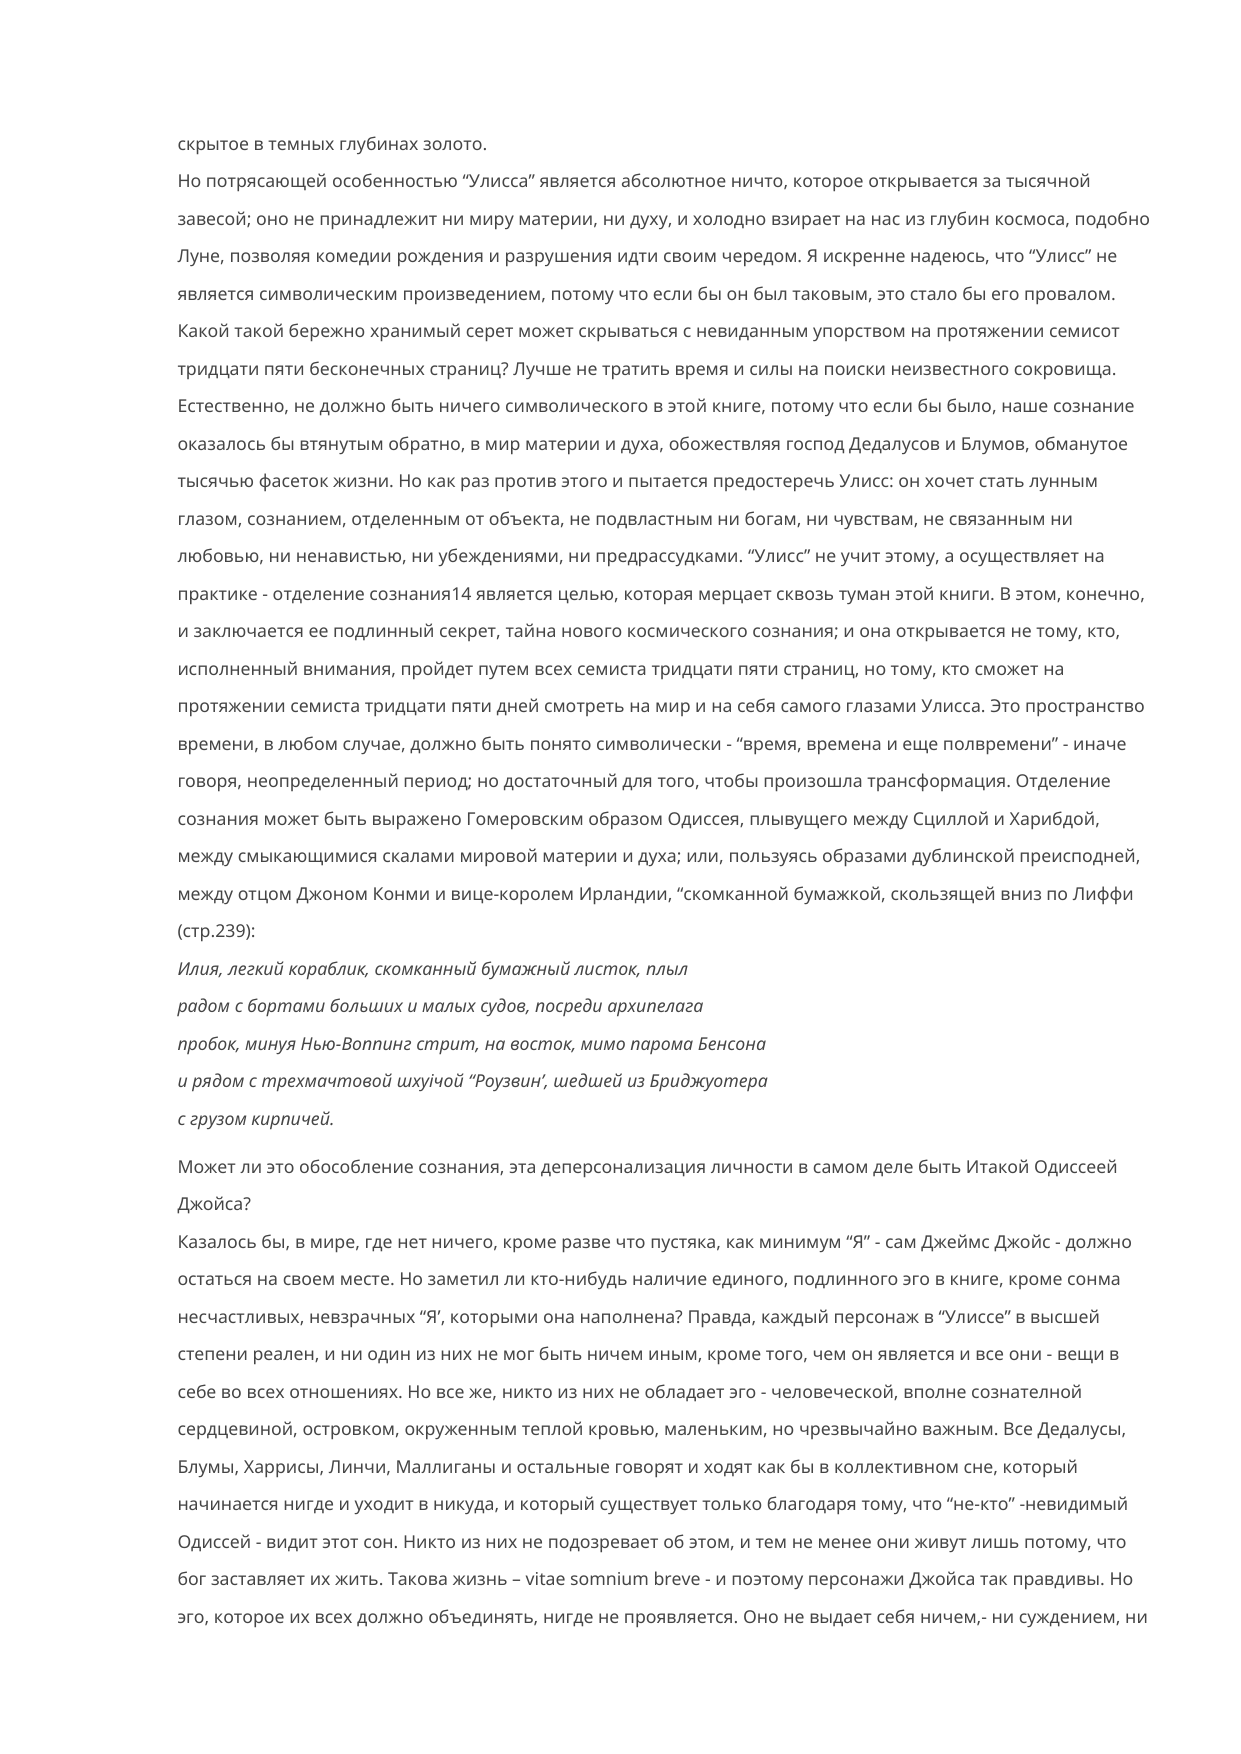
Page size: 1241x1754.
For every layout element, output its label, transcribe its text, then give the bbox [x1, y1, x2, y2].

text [177, 118, 1152, 943]
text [177, 1141, 1152, 1628]
text Илия, легкий кораблик, скомканный бумажный листок, плыл радом с бортами больших и малых судов, посреди архипелага пробок, минуя Нью-Воппинг стрит, на восток, мимо парома Бенсона и рядом с трехмачтовой шхуiчой “Роузвин’, шедшей из Бриджуотера с грузом кирпичей. [177, 943, 1152, 1131]
